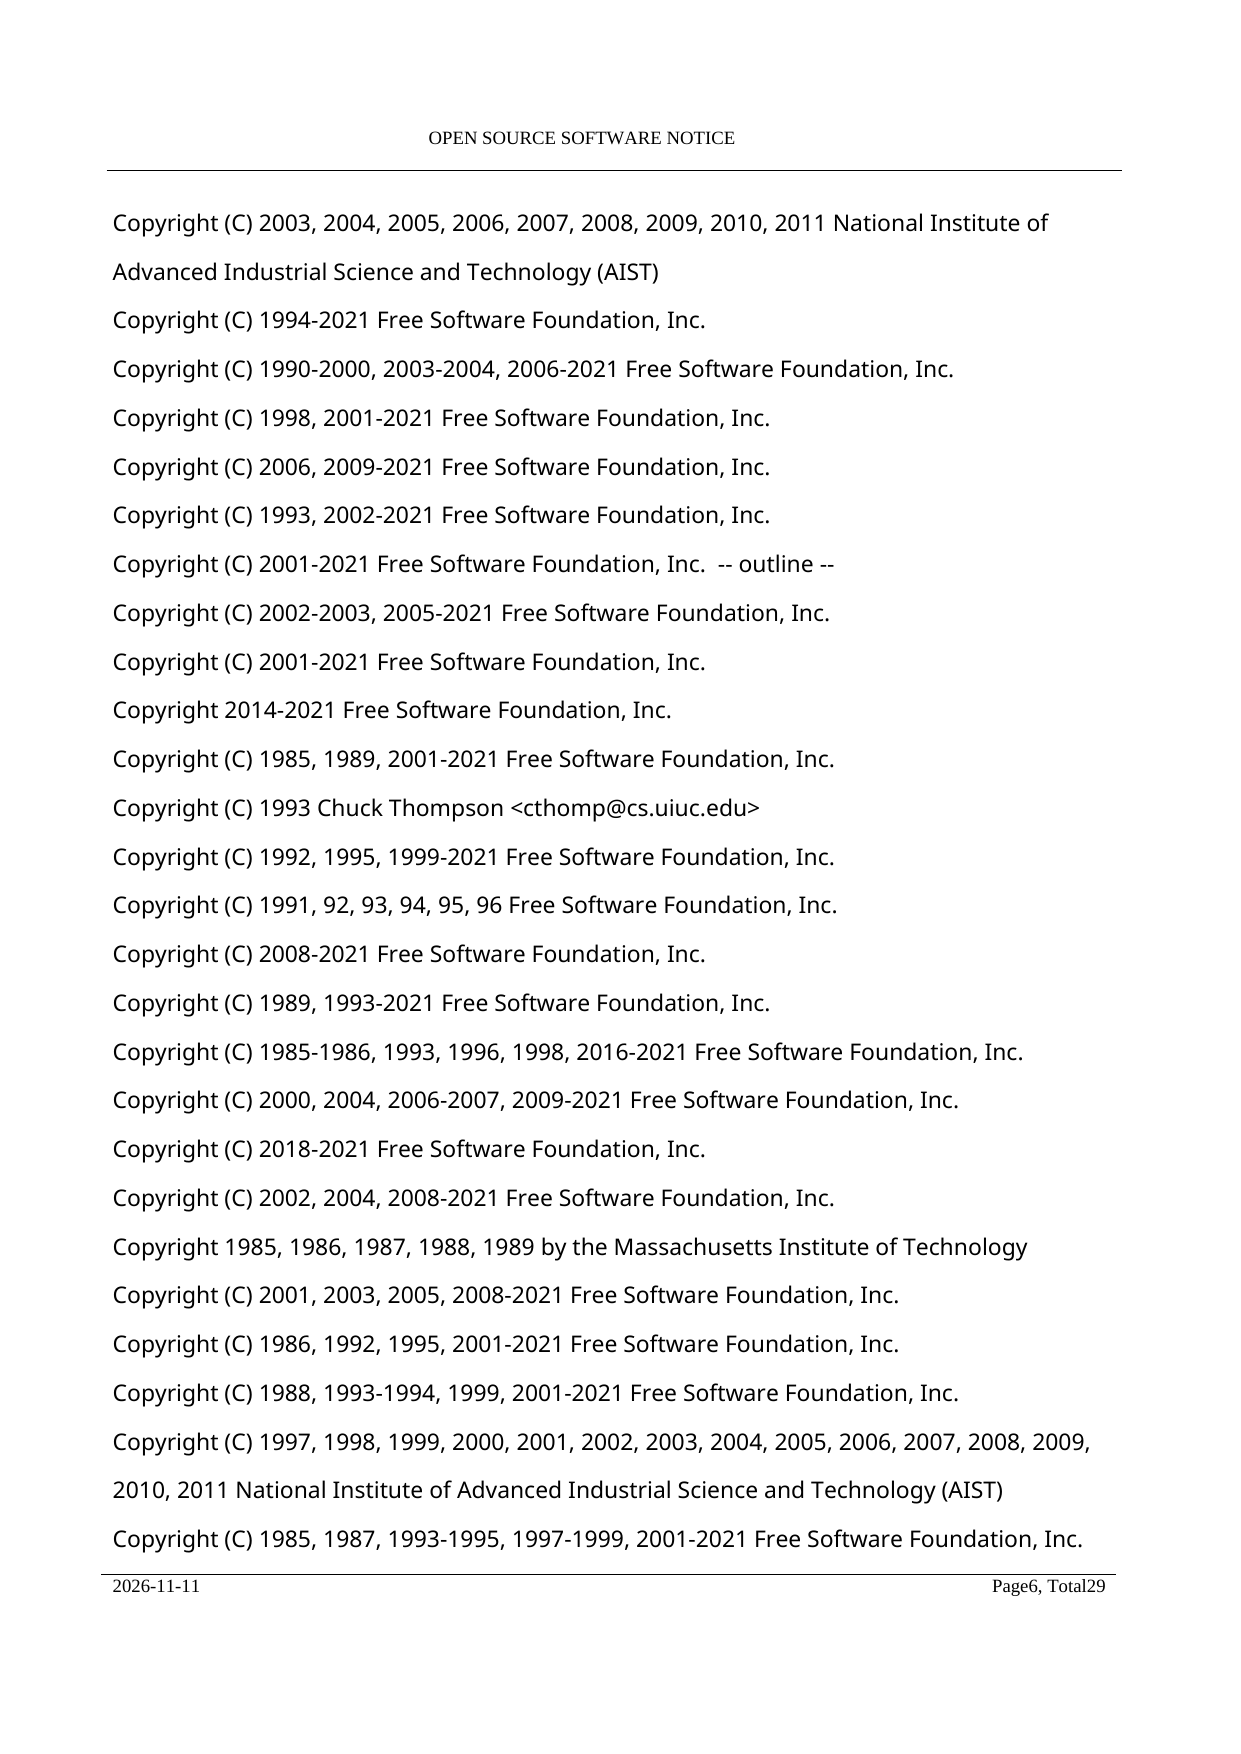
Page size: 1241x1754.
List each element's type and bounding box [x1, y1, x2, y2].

text [112, 206, 1128, 1555]
